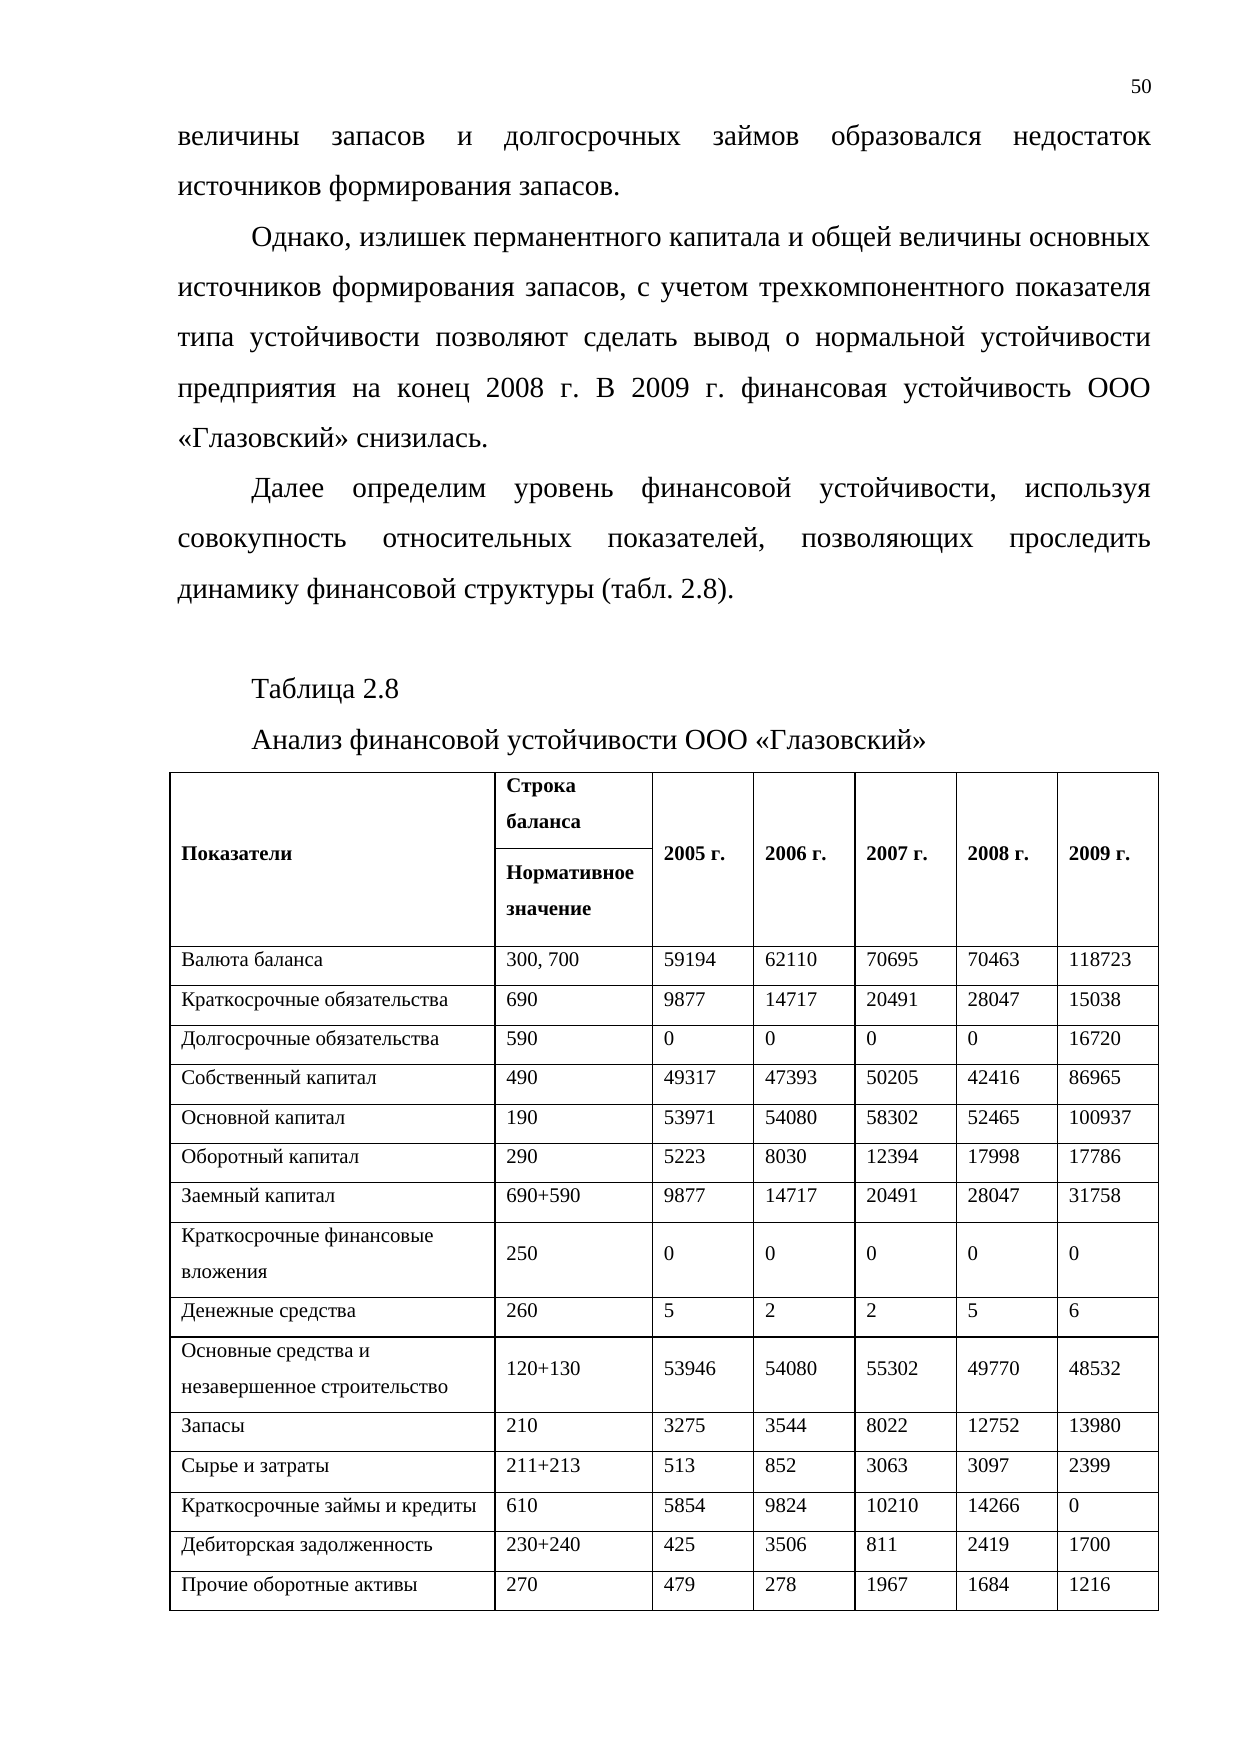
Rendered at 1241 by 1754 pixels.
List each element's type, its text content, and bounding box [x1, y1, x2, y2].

table_cell 58302 [856, 1105, 956, 1143]
table_cell Краткосрочные финансовые вложения [171, 1223, 494, 1297]
table_cell 3506 [754, 1532, 854, 1571]
table_cell 13980 [1058, 1413, 1158, 1451]
table_cell Собственный капитал [171, 1065, 494, 1103]
table_cell 47393 [754, 1065, 854, 1103]
table_cell 12394 [856, 1144, 956, 1182]
table_cell 28047 [957, 986, 1057, 1025]
table_cell 55302 [856, 1338, 956, 1412]
table_cell 0 [957, 1026, 1057, 1064]
table_cell 590 [496, 1026, 652, 1064]
table_cell Сырье и затраты [171, 1452, 494, 1492]
table_cell 8030 [754, 1144, 854, 1182]
table_cell 28047 [957, 1183, 1057, 1222]
table_cell 0 [957, 1223, 1057, 1297]
table_cell 16720 [1058, 1026, 1158, 1064]
table_cell 2399 [1058, 1452, 1158, 1492]
table_cell Дебиторская задолженность [171, 1532, 494, 1571]
table_cell 1684 [957, 1572, 1057, 1610]
table_cell 5223 [653, 1144, 753, 1182]
table_cell Краткосрочные обязательства [171, 986, 494, 1025]
table_cell Основной капитал [171, 1105, 494, 1143]
table_cell 0 [856, 1223, 956, 1297]
table_cell 0 [1058, 1223, 1158, 1297]
text Далее определим уровень финансовой устойчивости, используя совокупность относительных показателей, позволяющих проследить динамику финансовой структуры (табл. 2.8). [177, 470, 1152, 604]
table_cell 54080 [754, 1338, 854, 1412]
table_cell 2 [856, 1298, 956, 1336]
table_cell 118723 [1058, 947, 1158, 985]
table_cell 54080 [754, 1105, 854, 1143]
table_cell 9877 [653, 986, 753, 1025]
table_cell 1700 [1058, 1532, 1158, 1571]
table_cell 20491 [856, 1183, 956, 1222]
table_header . [957, 773, 1057, 946]
table_cell 0 [754, 1026, 854, 1064]
table_cell 48532 [1058, 1338, 1158, 1412]
table_cell 610 [496, 1493, 652, 1531]
table_cell 852 [754, 1452, 854, 1492]
table_header Показатели [171, 773, 494, 946]
table_cell Долгосрочные обязательства [171, 1026, 494, 1064]
table_cell 290 [496, 1144, 652, 1182]
table_cell 50205 [856, 1065, 956, 1103]
table_cell 2419 [957, 1532, 1057, 1571]
table_cell 0 [653, 1223, 753, 1297]
table_header . [1058, 773, 1158, 946]
table_cell 250 [496, 1223, 652, 1297]
table_cell 479 [653, 1572, 753, 1610]
table_cell 49317 [653, 1065, 753, 1103]
table_cell Запасы [171, 1413, 494, 1451]
table_cell 20491 [856, 986, 956, 1025]
table_cell 1967 [856, 1572, 956, 1610]
table_cell 270 [496, 1572, 652, 1610]
table_cell 230+240 [496, 1532, 652, 1571]
table_cell Оборотный капитал [171, 1144, 494, 1182]
table_cell 2 [754, 1298, 854, 1336]
table_cell 120+130 [496, 1338, 652, 1412]
text Таблица 2.8 [177, 672, 1152, 705]
table_cell 3097 [957, 1452, 1057, 1492]
table_cell Валюта баланса [171, 947, 494, 985]
table_cell 513 [653, 1452, 753, 1492]
table_cell 3275 [653, 1413, 753, 1451]
table_cell 211+213 [496, 1452, 652, 1492]
table_cell 31758 [1058, 1183, 1158, 1222]
table_cell Денежные средства [171, 1298, 494, 1336]
table_cell Заемный капитал [171, 1183, 494, 1222]
table_cell 0 [653, 1026, 753, 1064]
table_cell 811 [856, 1532, 956, 1571]
table_cell 42416 [957, 1065, 1057, 1103]
table_cell 59194 [653, 947, 753, 985]
table_cell 3544 [754, 1413, 854, 1451]
table_cell 8022 [856, 1413, 956, 1451]
table_cell 12752 [957, 1413, 1057, 1451]
table_cell 210 [496, 1413, 652, 1451]
table_cell 62110 [754, 947, 854, 985]
text Однако, излишек перманентного капитала и общей величины основных источников формирования запасов, с учетом трехкомпонентного показателя типа устойчивости позволяют сделать вывод о нормальной устойчивости предприятия на конец . В 2009 г. финансовая устойчивость ООО «Глазовский» снизилась. [177, 219, 1152, 453]
table_cell 690+590 [496, 1183, 652, 1222]
table_cell 14266 [957, 1493, 1057, 1531]
table_cell 15038 [1058, 986, 1158, 1025]
table_cell 14717 [754, 986, 854, 1025]
table_header . [653, 773, 753, 946]
table_cell 278 [754, 1572, 854, 1610]
table_cell 425 [653, 1532, 753, 1571]
table_cell 70695 [856, 947, 956, 985]
table_cell 190 [496, 1105, 652, 1143]
table_cell 6 [1058, 1298, 1158, 1336]
table_cell 9877 [653, 1183, 753, 1222]
table_cell Основные средства и незавершенное строительство [171, 1338, 494, 1412]
table_cell 52465 [957, 1105, 1057, 1143]
table_cell Нормативное значение [496, 849, 652, 946]
table_cell 0 [856, 1026, 956, 1064]
table_cell 1216 [1058, 1572, 1158, 1610]
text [177, 118, 1152, 202]
table_cell 5 [957, 1298, 1057, 1336]
table_header . [754, 773, 854, 946]
table_header Строка баланса [496, 773, 652, 848]
table_cell 49770 [957, 1338, 1057, 1412]
table_cell Прочие оборотные активы [171, 1572, 494, 1610]
table_cell 53946 [653, 1338, 753, 1412]
table_cell 260 [496, 1298, 652, 1336]
text Анализ финансовой устойчивости ООО «Глазовский» [177, 722, 1152, 755]
table_cell 0 [754, 1223, 854, 1297]
table_cell Краткосрочные займы и кредиты [171, 1493, 494, 1531]
table_cell 53971 [653, 1105, 753, 1143]
table_cell 490 [496, 1065, 652, 1103]
table_cell 86965 [1058, 1065, 1158, 1103]
table_cell 17998 [957, 1144, 1057, 1182]
table_cell 0 [1058, 1493, 1158, 1531]
table_cell 3063 [856, 1452, 956, 1492]
table_cell 14717 [754, 1183, 854, 1222]
table_header . [856, 773, 956, 946]
table_cell 100937 [1058, 1105, 1158, 1143]
table_cell 690 [496, 986, 652, 1025]
table_cell 5 [653, 1298, 753, 1336]
table_cell 300, 700 [496, 947, 652, 985]
table_cell 17786 [1058, 1144, 1158, 1182]
table_cell 9824 [754, 1493, 854, 1531]
table_cell 70463 [957, 947, 1057, 985]
table_cell 5854 [653, 1493, 753, 1531]
table_cell 10210 [856, 1493, 956, 1531]
